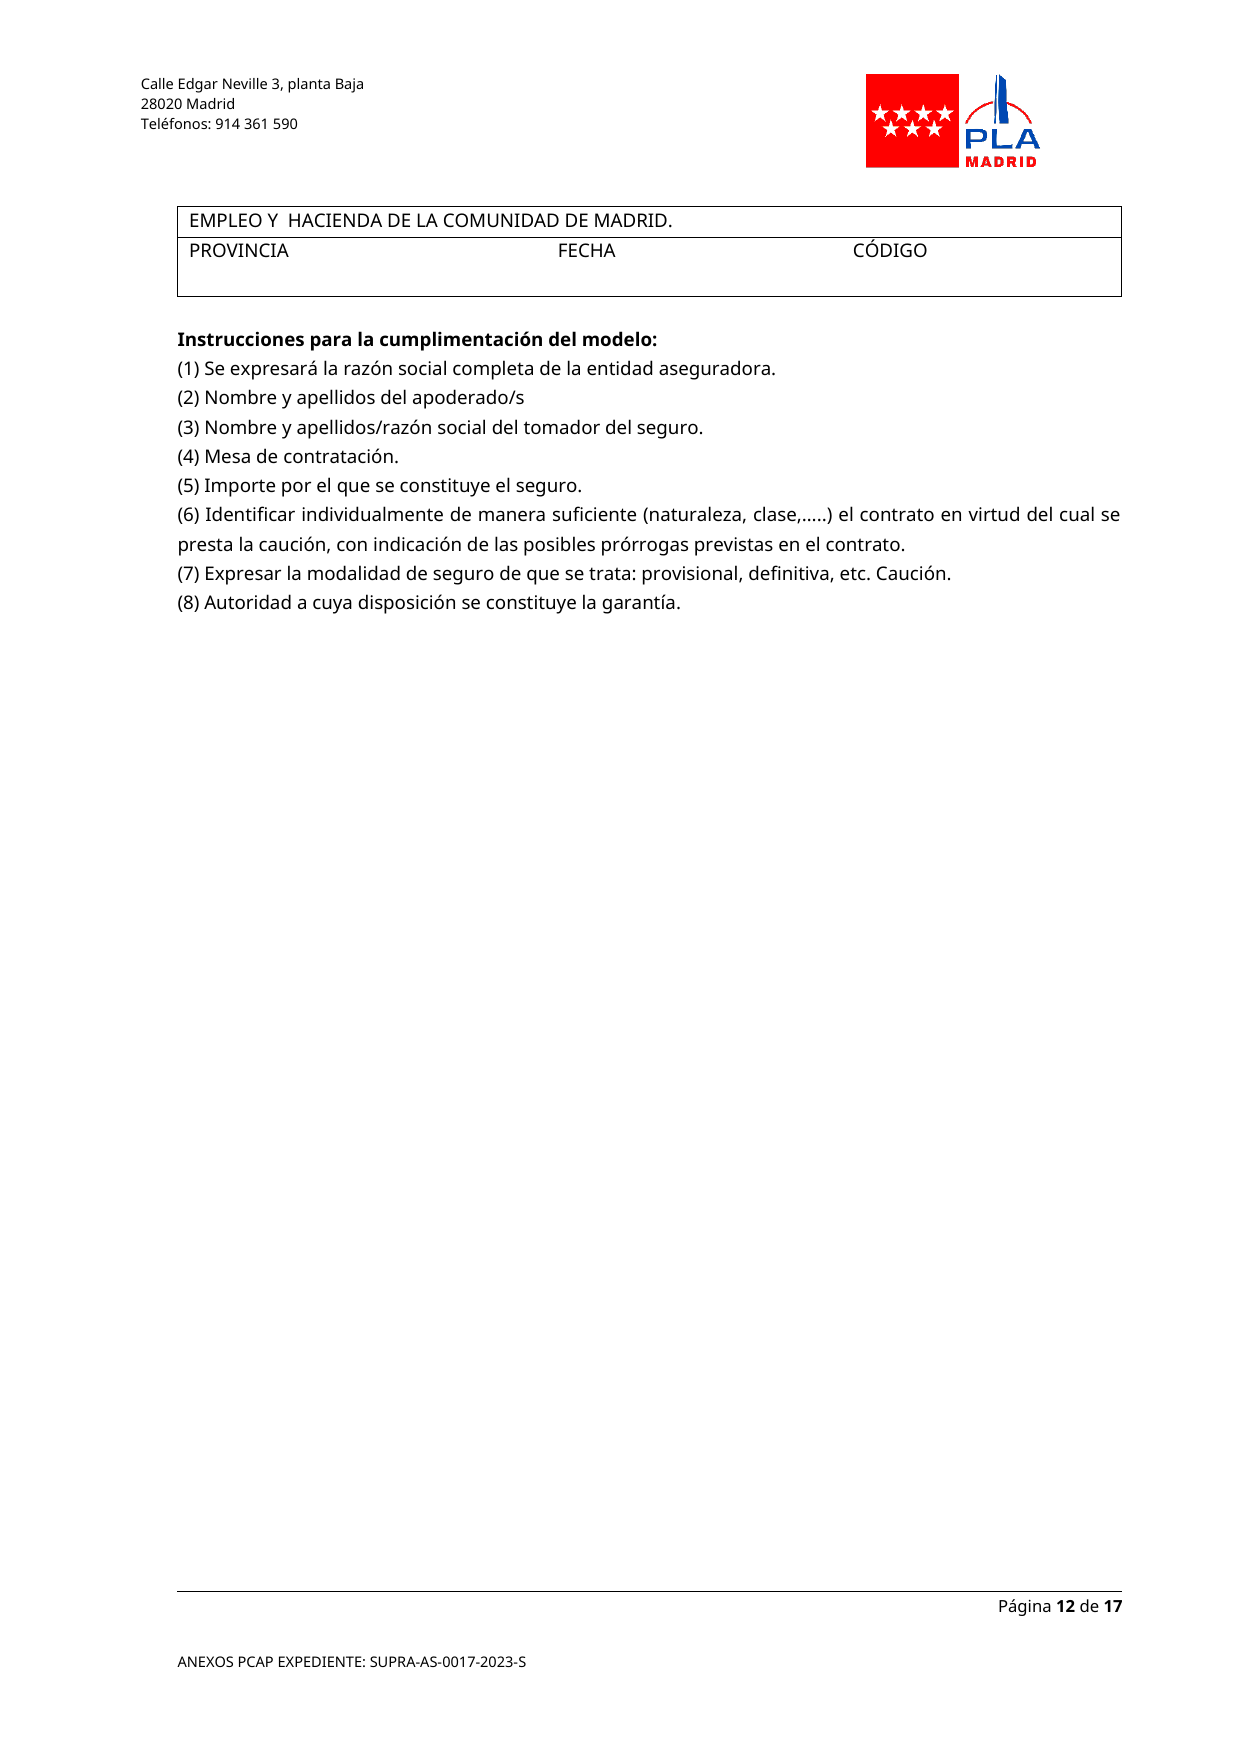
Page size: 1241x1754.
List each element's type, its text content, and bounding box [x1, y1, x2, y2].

text (7) Expresar la modalidad de seguro de que se trata: provisional, definitiva, etc. Caución. [177, 560, 1122, 586]
table_cell PROVINCIA FECHA CÓDIGO [178, 238, 1121, 296]
text Instrucciones para la cumplimentación del modelo: [177, 326, 1122, 352]
text (4) Mesa de contratación. [177, 443, 1122, 469]
table_header VERIFICACIÓN DE LA REPRESENTACIÓN POR EL SERVICIO JURÍDICO EN LA CONSEJERÍA DE ECONOMÍA, EMPLEO Y HACIENDA DE LA COMUNIDAD DE MADRID. [178, 207, 1121, 237]
text (2) Nombre y apellidos del apoderado/s [177, 385, 1122, 410]
text (3) Nombre y apellidos/razón social del tomador del seguro. [177, 414, 1122, 439]
text (8) Autoridad a cuya disposición se constituye la garantía. [177, 589, 1122, 615]
text (5) Importe por el que se constituye el seguro. [177, 472, 1122, 498]
text (6) Identificar individualmente de manera suficiente (naturaleza, clase,…..) el contrato en virtud del cual se presta la caución, con indicación de las posibles prórrogas previstas en el contrato. [177, 502, 1122, 557]
text (1) Se expresará la razón social completa de la entidad aseguradora. [177, 355, 1122, 381]
picture [865, 73, 1042, 168]
